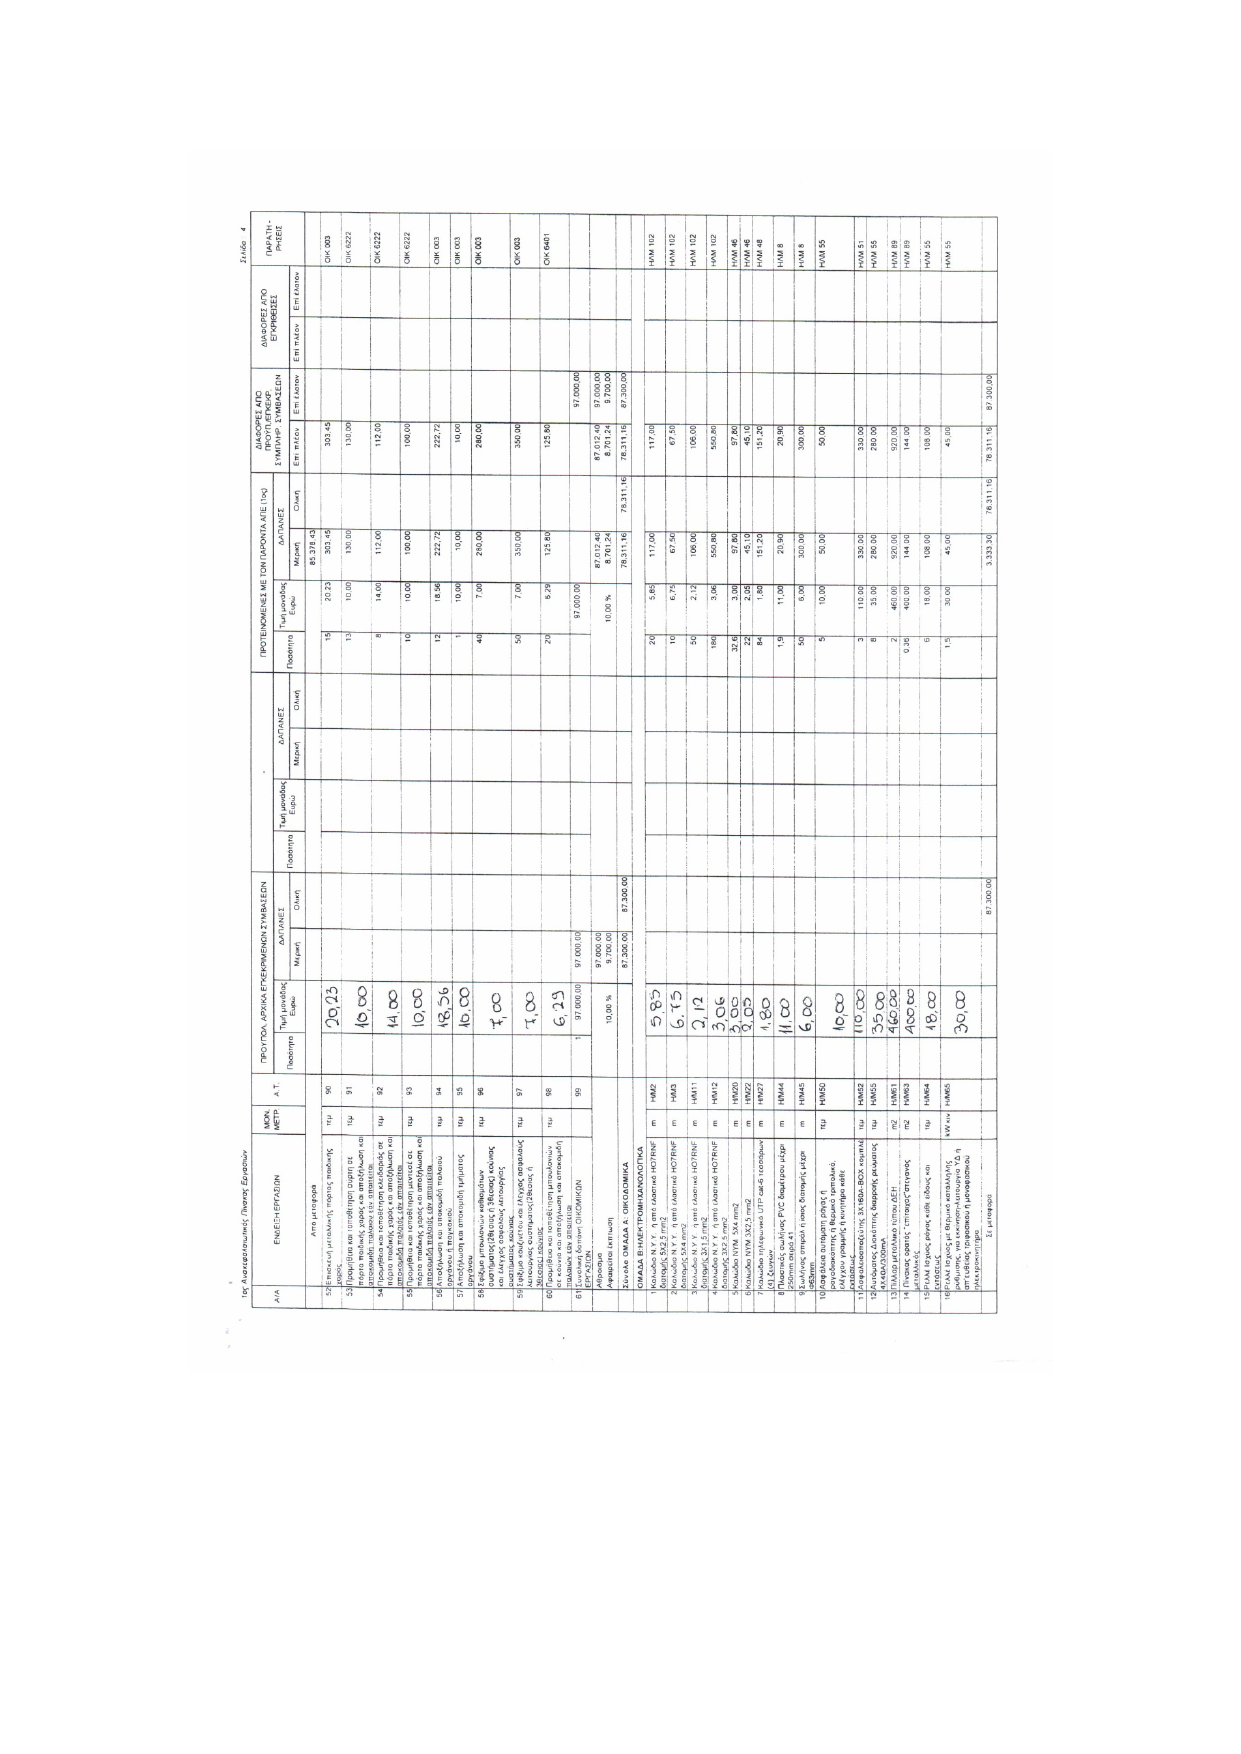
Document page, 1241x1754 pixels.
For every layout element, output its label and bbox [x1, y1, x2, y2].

picture [187, 150, 1053, 1374]
